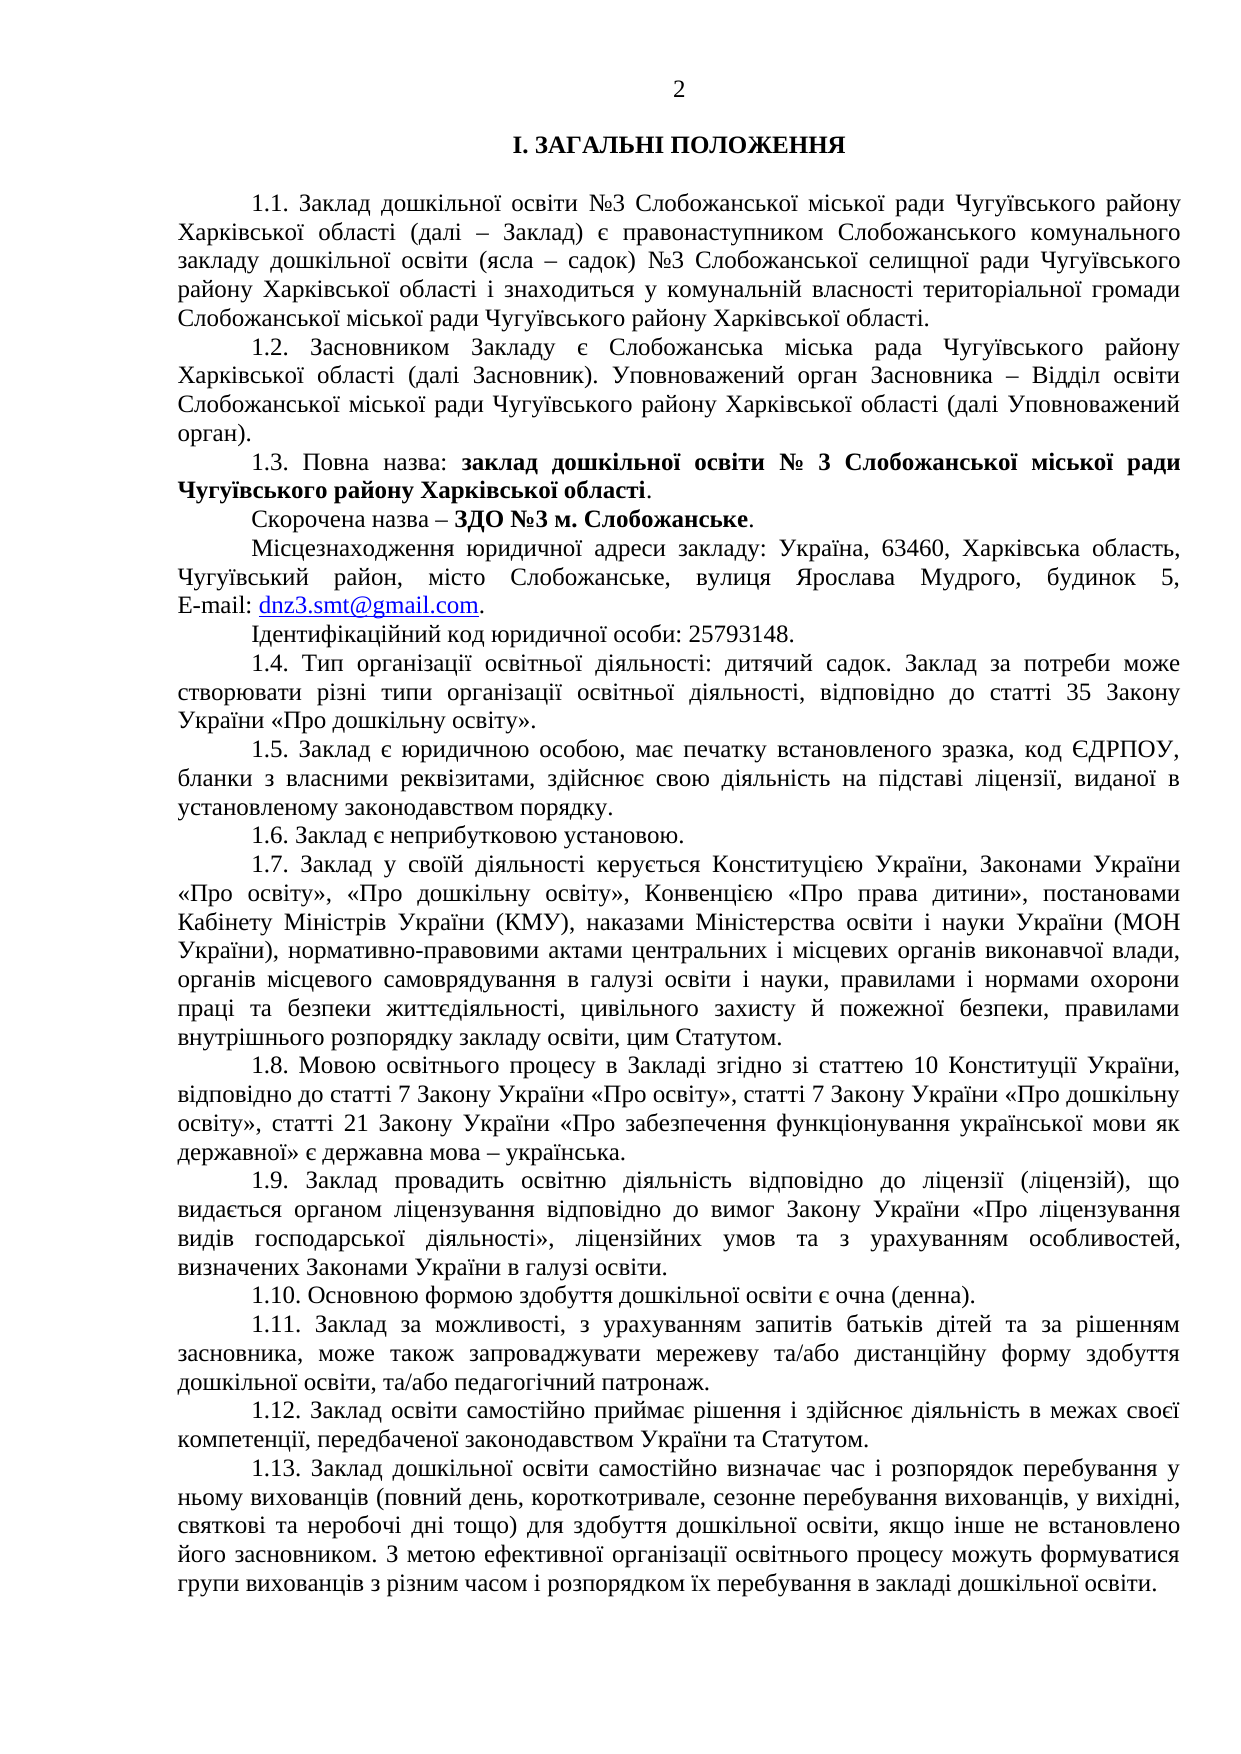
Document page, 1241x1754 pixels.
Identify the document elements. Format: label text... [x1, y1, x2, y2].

text Скорочена назва – ЗДО №3 м. Слобожанське. [177, 504, 1181, 533]
text 1.7. Заклад у своїй діяльності керується Конституцією України, Законами України «Про освіту», «Про дошкільну освіту», Конвенцією «Про права дитини», постановами Кабінету Міністрів України (КМУ), наказами Міністерства освіти і науки України (МОН України), нормативно-правовими актами центральних і місцевих органів виконавчої влади, органів місцевого самоврядування в галузі освіти і науки, правилами і нормами охорони праці та безпеки життєдіяльності, цивільного захисту й пожежної безпеки, правилами внутрішнього розпорядку закладу освіти, цим Статутом. [177, 849, 1181, 1051]
text І. ЗАГАЛЬНІ ПОЛОЖЕННЯ [177, 131, 1181, 159]
text 1.9. Заклад провадить освітню діяльність відповідно до ліцензії (ліцензій), що видається органом ліцензування відповідно до вимог Закону України «Про ліцензування видів господарської діяльності», ліцензійних умов та з урахуванням особливостей, визначених Законами України в галузі освіти. [177, 1166, 1181, 1281]
text 1.11. Заклад за можливості, з урахуванням запитів батьків дітей та за рішенням засновника, може також запроваджувати мережеву та/або дистанційну форму здобуття дошкільної освіти, та/або педагогічний патронаж. [177, 1309, 1181, 1396]
text 1.6. Заклад є неприбутковою установою. [177, 821, 1181, 849]
text 1.2. Засновником Закладу є Слобожанська міська рада Чугуївського району Харківської області (далі Засновник). Уповноважений орган Засновника – Відділ освіти Слобожанської міської ради Чугуївського району Харківської області (далі Уповноважений орган). [177, 332, 1181, 447]
text 1.1. Заклад дошкільної освіти №3 Слобожанської міської ради Чугуївського району Харківської області (далі – Заклад) є правонаступником Слобожанського комунального закладу дошкільної освіти (ясла – садок) №3 Слобожанської селищної ради Чугуївського району Харківської області і знаходиться у комунальній власності територіальної громади Слобожанської міської ради Чугуївського району Харківської області. [177, 188, 1181, 332]
text Ідентифікаційний код юридичної особи: 25793148. [177, 619, 1181, 648]
text 1.4. Тип організації освітньої діяльності: дитячий садок. Заклад за потреби може створювати різні типи організації освітньої діяльності, відповідно до статті 35 Закону України «Про дошкільну освіту». [177, 648, 1181, 734]
text Місцезнаходження юридичної адреси закладу: Україна, 63460, Харківська область, Чугуївський район, місто Слобожанське, вулиця Ярослава Мудрого, будинок 5, E-mail: dnz3.smt@gmail.com. [177, 533, 1181, 619]
text 1.10. Основною формою здобуття дошкільної освіти є очна (денна). [177, 1281, 1181, 1309]
text 1.5. Заклад є юридичною особою, має печатку встановленого зразка, код ЄДРПОУ, бланки з власними реквізитами, здійснює свою діяльність на підставі ліцензії, виданої в установленому законодавством порядку. [177, 734, 1181, 821]
list 1.13. Заклад дошкільної освіти самостійно визначає час і розпорядок перебування у ньому вихованців (повний день, короткотривале, сезонне перебування вихованців, у вихідні, святкові та неробочі дні тощо) для здобуття дошкільної освіти, якщо інше не встановлено його засновником. З метою ефективної організації освітнього процесу можуть формуватися групи вихованців з різним часом і розпорядком їх перебування в закладі дошкільної освіти. [177, 1453, 1181, 1597]
text 1.3. Повна назва: заклад дошкільної освіти № 3 Слобожанської міської ради Чугуївського району Харківської області. [177, 447, 1181, 504]
text 1.12. Заклад освіти самостійно приймає рішення i здійснює діяльність в межах своєї компетенції, передбаченої законодавством України та Статутом. [177, 1396, 1181, 1453]
text 1.8. Мовою освітнього процесу в Закладі згідно зі статтею 10 Конституції України, відповідно до статті 7 Закону України «Про освіту», статті 7 Закону України «Про дошкільну освіту», статті 21 Закону України «Про забезпечення функціонування української мови як державної» є державна мова – українська. [177, 1051, 1181, 1166]
